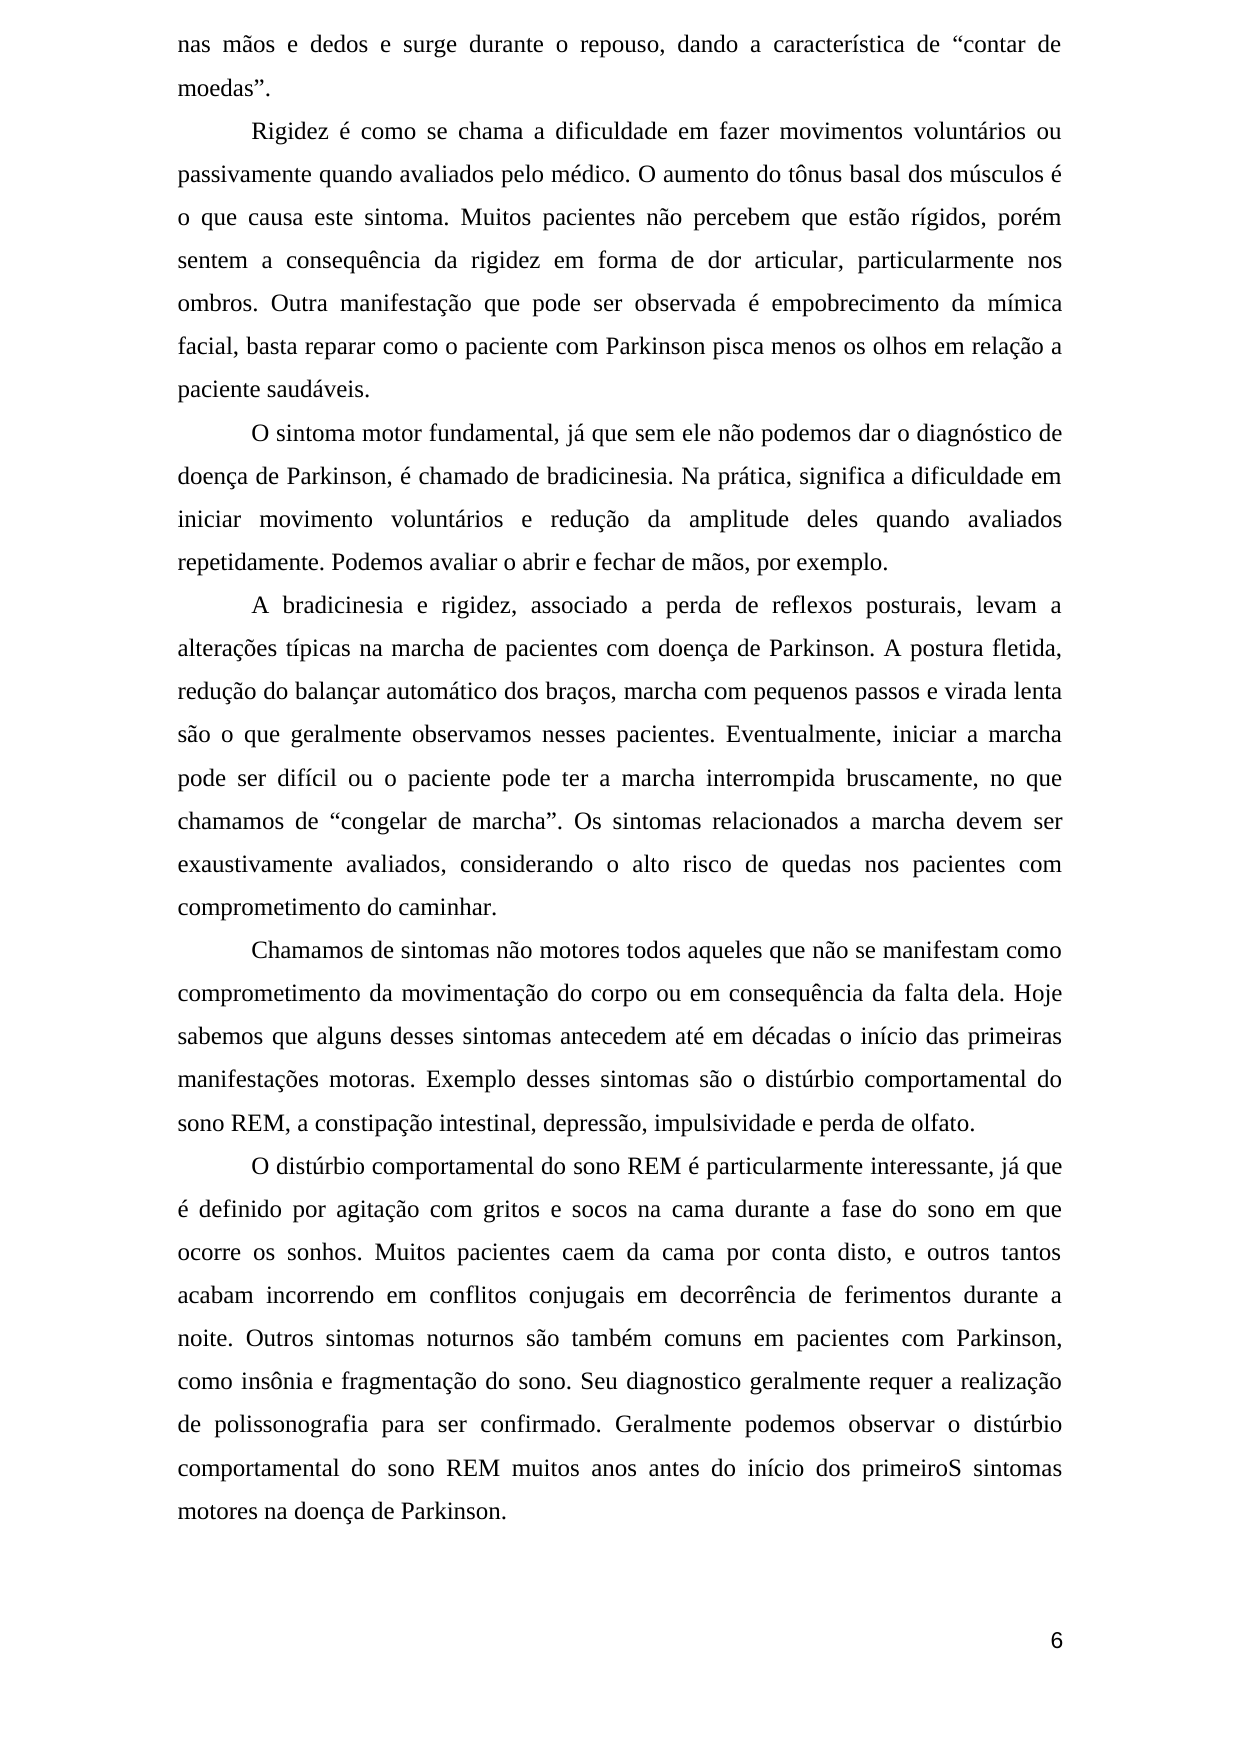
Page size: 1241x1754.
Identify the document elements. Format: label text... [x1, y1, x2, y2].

text Rigidez é como se chama a dificuldade em fazer movimentos voluntários ou passivamente quando avaliados pelo médico. O aumento do tônus basal dos músculos é o que causa este sintoma. Muitos pacientes não percebem que estão rígidos, porém sentem a consequência da rigidez em forma de dor articular, particularmente nos ombros. Outra manifestação que pode ser observada é empobrecimento da mímica facial, basta reparar como o paciente com Parkinson pisca menos os olhos em relação a paciente saudáveis. [177, 116, 1063, 403]
text O sintoma motor fundamental, já que sem ele não podemos dar o diagnóstico de doença de Parkinson, é chamado de bradicinesia. Na prática, significa a dificuldade em iniciar movimento voluntários e redução da amplitude deles quando avaliados repetidamente. Podemos avaliar o abrir e fechar de mãos, por exemplo. [177, 418, 1063, 576]
text O distúrbio comportamental do sono REM é particularmente interessante, já que é definido por agitação com gritos e socos na cama durante a fase do sono em que ocorre os sonhos. Muitos pacientes caem da cama por conta disto, e outros tantos acabam incorrendo em conflitos conjugais em decorrência de ferimentos durante a noite. Outros sintomas noturnos são também comuns em pacientes com Parkinson, como insônia e fragmentação do sono. Seu diagnostico geralmente requer a realização de polissonografia para ser confirmado. Geralmente podemos observar o distúrbio comportamental do sono REM muitos anos antes do início dos primeiroS sintomas motores na doença de Parkinson. [177, 1151, 1063, 1524]
text Chamamos de sintomas não motores todos aqueles que não se manifestam como comprometimento da movimentação do corpo ou em consequência da falta dela. Hoje sabemos que alguns desses sintomas antecedem até em décadas o início das primeiras manifestações motoras. Exemplo desses sintomas são o distúrbio comportamental do sono REM, a constipação intestinal, depressão, impulsividade e perda de olfato. [177, 935, 1063, 1136]
text A bradicinesia e rigidez, associado a perda de reflexos posturais, levam a alterações típicas na marcha de pacientes com doença de Parkinson. A postura fletida, redução do balançar automático dos braços, marcha com pequenos passos e virada lenta são o que geralmente observamos nesses pacientes. Eventualmente, iniciar a marcha pode ser difícil ou o paciente pode ter a marcha interrompida bruscamente, no que chamamos de “congelar de marcha”. Os sintomas relacionados a marcha devem ser exaustivamente avaliados, considerando o alto risco de quedas nos pacientes com comprometimento do caminhar. [177, 590, 1063, 921]
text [177, 29, 1063, 101]
